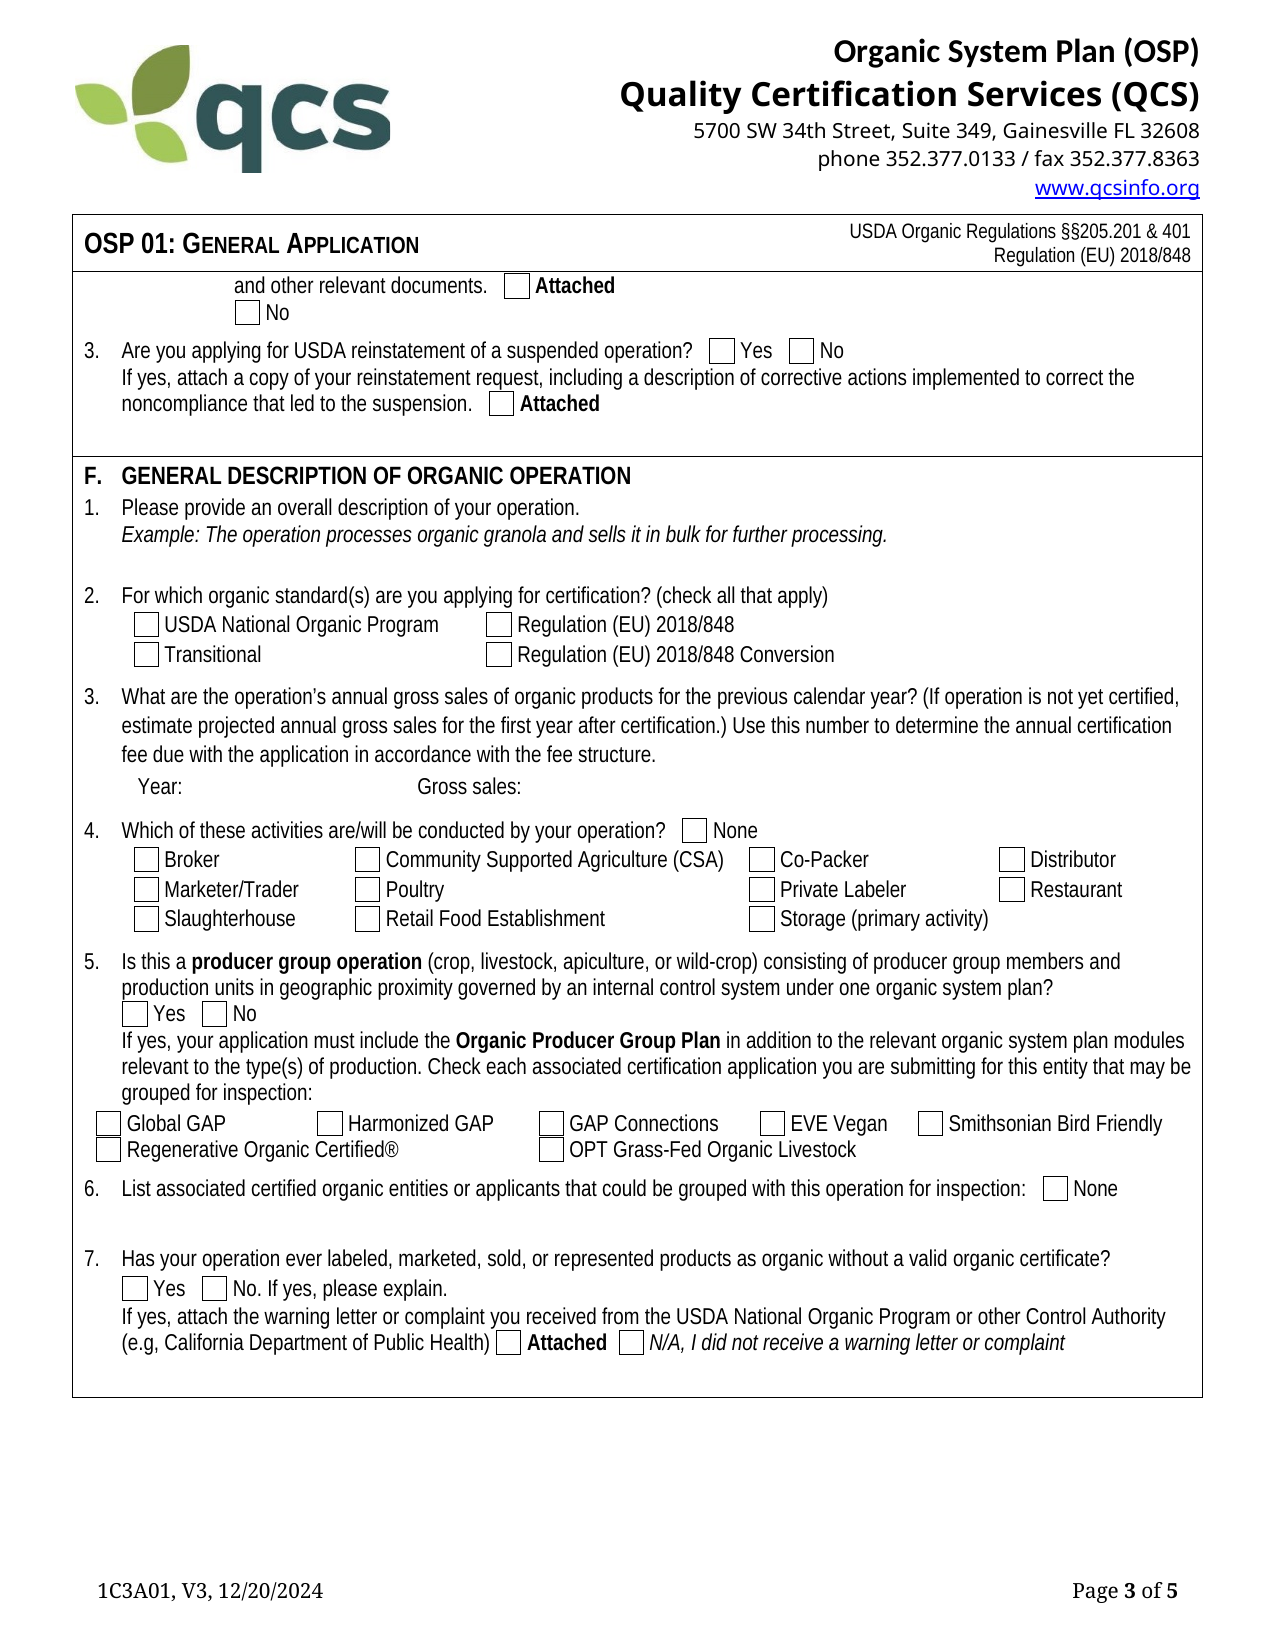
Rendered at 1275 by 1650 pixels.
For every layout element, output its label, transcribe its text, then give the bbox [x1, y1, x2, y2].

picture [75, 45, 390, 173]
table_header USDA Organic Regulations §§205.201 & 401 Regulation (EU) 2018/848 [591, 215, 1202, 271]
table_cell GENERAL DESCRIPTION OF ORGANIC OPERATION Please provide an overall description of your operation. Example: The operation processes organic granola and sells it in bulk for further processing. For which organic standard(s) are you applying for certification? (check all that apply) What are the operation’s annual gross sales of organic products for the previous calendar year? (If operation is not yet certified, estimate projected annual gross sales for the first year after certification.) Use this number to determine the annual certification fee due with the application in accordance with the fee structure. Which of these activities are/will be conducted by your operation? None Is this a producer group operation (crop, livestock, apiculture, or wild-crop) consisting of producer group members and production units in geographic proximity governed by an internal control system under one organic system plan? Yes No If yes, your application must include the Organic Producer Group Plan in addition to the relevant organic system plan modules relevant to the type(s) of production. Check each associated certification application you are submitting for this entity that may be grouped for inspection: List associated certified organic entities or applicants that could be grouped with this operation for inspection: None Has your operation ever labeled, marketed, sold, or represented products as organic without a valid organic certificate? Yes No. If yes, please explain. If yes, attach the warning letter or complaint you received from the USDA National Organic Program or other Control Authority (e.g, California Department of Public Health) Attached N/A, I did not receive a warning letter or complaint [73, 457, 1202, 1397]
table_header OSP 01: General Application [73, 215, 591, 271]
